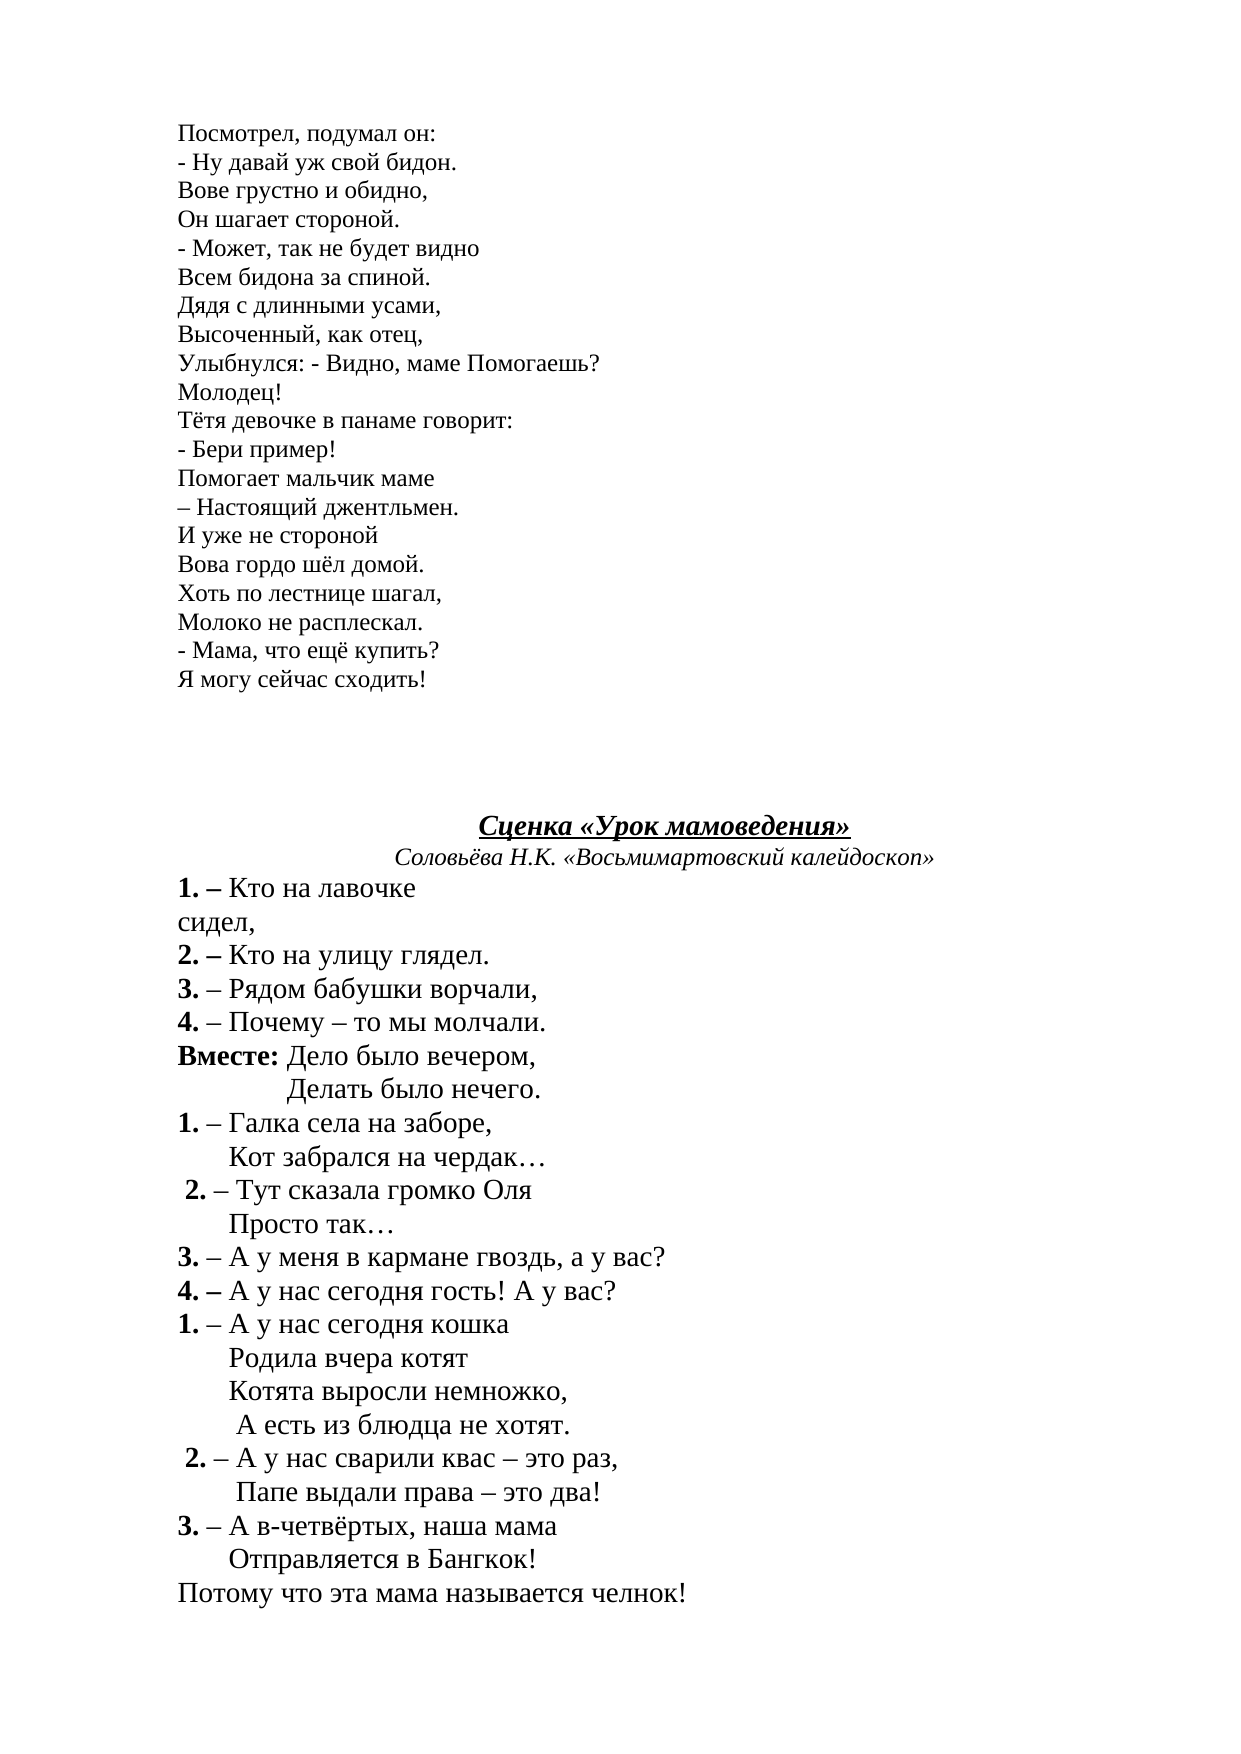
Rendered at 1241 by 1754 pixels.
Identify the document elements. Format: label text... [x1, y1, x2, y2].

text 2. – Тут сказала громко Оля [177, 1172, 1152, 1206]
text Соловьёва Н.К. «Восьмимартовский калейдоскоп» [177, 842, 1152, 870]
text Потому что эта мама называется челнок! [177, 1575, 1152, 1608]
text Молодец! Тётя девочке в панаме говорит: [177, 377, 1152, 434]
text - Может, так не будет видно [177, 233, 1152, 262]
text Хоть по лестнице шагал, Молоко не расплескал. [177, 578, 1152, 636]
text 2. – Кто на улицу глядел. [177, 937, 1152, 971]
text 3. – Рядом бабушки ворчали, [177, 971, 1152, 1004]
text 3. – А в-четвёртых, наша мама [177, 1508, 1152, 1541]
text Отправляется в Бангкок! [177, 1541, 1152, 1575]
text Котята выросли немножко, [177, 1373, 1152, 1407]
text 1. – Кто на лавочке [177, 870, 1152, 904]
text Папе выдали права – это два! [177, 1474, 1152, 1508]
text Высоченный, как отец, Улыбнулся: - Видно, маме Помогаешь? [177, 319, 1152, 377]
text 1. – А у нас сегодня кошка [177, 1306, 1152, 1340]
text 4. – А у нас сегодня гость! А у вас? [177, 1273, 1152, 1306]
text Делать было нечего. [177, 1072, 1152, 1105]
text Вове грустно и обидно, Он шагает стороной. [177, 176, 1152, 233]
text - Мама, что ещё купить? [177, 636, 1152, 664]
text Дядя с длинными усами, [177, 291, 1152, 319]
text 2. – А у нас сварили квас – это раз, [177, 1441, 1152, 1474]
text сидел, [177, 904, 1152, 937]
text Кот забрался на чердак… [177, 1139, 1152, 1172]
text Просто так… [177, 1206, 1152, 1239]
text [177, 118, 1152, 176]
text 4. – Почему – то мы молчали. [177, 1004, 1152, 1038]
text Сценка «Урок мамоведения» [177, 808, 1152, 842]
text Я могу сейчас сходить! [177, 664, 1152, 693]
text Всем бидона за спиной. [177, 262, 1152, 291]
text А есть из блюдца не хотят. [177, 1407, 1152, 1441]
text Вместе: Дело было вечером, [177, 1038, 1152, 1072]
text - Бери пример! Помогает мальчик маме [177, 434, 1152, 492]
text Родила вчера котят [177, 1340, 1152, 1373]
text 1. – Галка села на заборе, [177, 1105, 1152, 1139]
text – Настоящий джентльмен. И уже не стороной Вова гордо шёл домой. [177, 492, 1152, 578]
text 3. – А у меня в кармане гвоздь, а у вас? [177, 1239, 1152, 1273]
